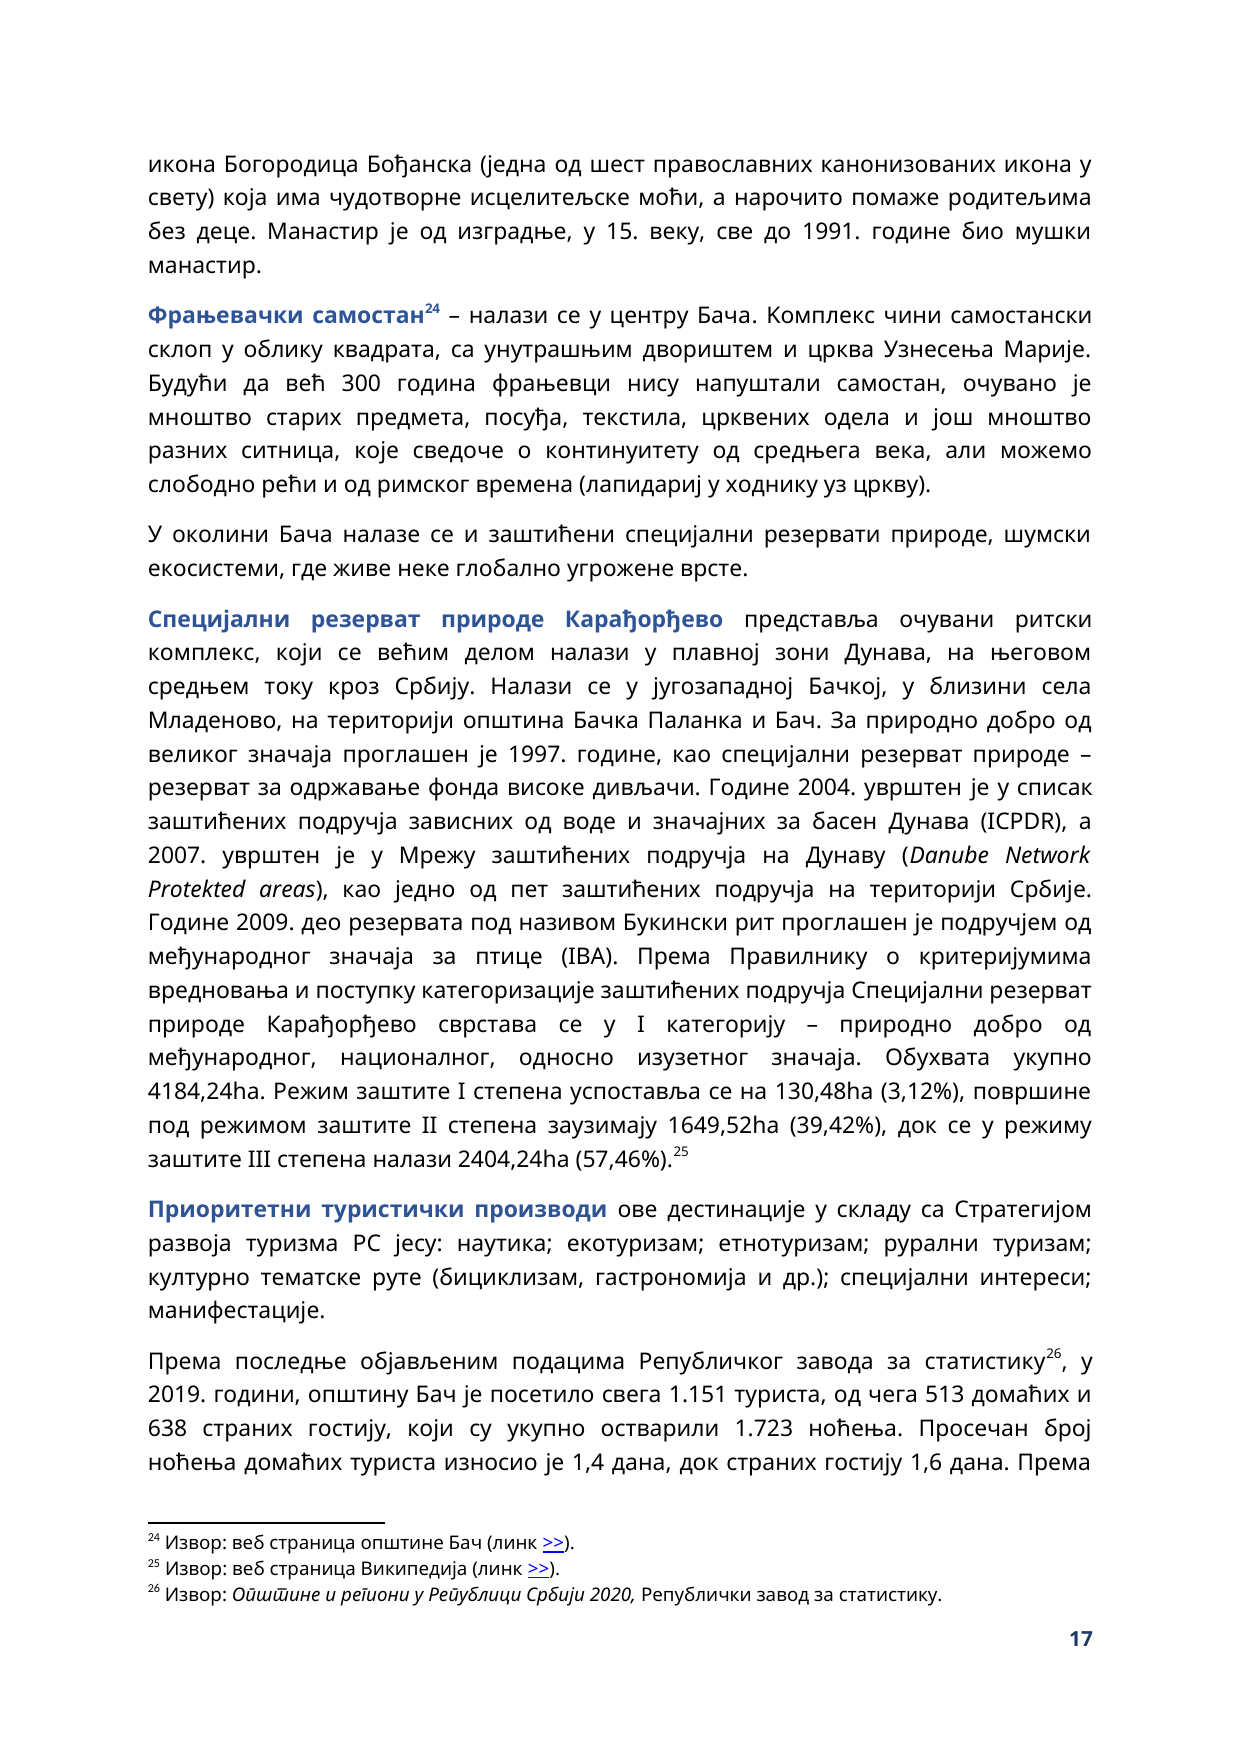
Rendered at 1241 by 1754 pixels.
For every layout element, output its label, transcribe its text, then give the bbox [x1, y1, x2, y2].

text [148, 148, 1093, 280]
text Фрањевачки самостан – налази се у центру Бача. Kомплекс чини самостански склоп у облику квадрата, са унутрашњим двориштем и црква Узнесења Марије. Будући да већ 300 година фрањевци нису напуштали самостан, очувано је мноштво старих предмета, посуђа, текстила, црквених одела и још мноштво разних ситница, које сведоче о континуитету од средњега века, али можемо слободно рећи и од римског времена (лапидариј у ходнику уз цркву). [148, 299, 1093, 499]
text Специјални резерват природе Карађорђево представља очувани ритски комплекс, који се већим делом налази у плавној зони Дунава, на његовом средњем току кроз Србију. Налази се у југозападној Бачкој, у близини села Младеново, на територији општина Бачка Паланка и Бач. За природно добро од великог значаја проглашен је 1997. године, као специјални резерват природе – резерват за одржавање фонда високе дивљачи. Године 2004. уврштен je у списак заштићених подручја зависних од воде и значајних за басен Дунава (ICPDR), а 2007. уврштен је у Мрежу заштићених подручја на Дунаву (Danube Network Protekted areas), као једно од пет заштићених подручја на територији Србије. Године 2009. део резервата под називом Букински рит проглашен је подручјем од међународног значаја за птице (IBA). Према Правилнику о критеријумима вредновања и поступку категоризације заштићених подручја Специјални резерват природе Карађорђево сврстава се у I категорију – природно добро од међународног, националног, односно изузетног значаја. Обухвата укупно 4184,24ha. Режим заштите I степена успоставља се на 130,48ha (3,12%), површине под режимом заштите II степена заузимају 1649,52ha (39,42%), док се у режиму заштите III степена налази 2404,24ha (57,46%). [148, 603, 1093, 1174]
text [148, 1345, 1093, 1477]
text Приоритетни туристички производи ове дестинације у складу са Стратегијом развоја туризма РС јесу: наутика; екотуризам; етнотуризам; рурални туризам; културно тематске руте (бициклизам, гастрономија и др.); специјални интереси; манифестације. [148, 1193, 1093, 1326]
text У околини Бача налазе се и заштићени специјални резервати природе, шумски екосистеми, где живе неке глобално угрожене врсте. [148, 518, 1093, 583]
